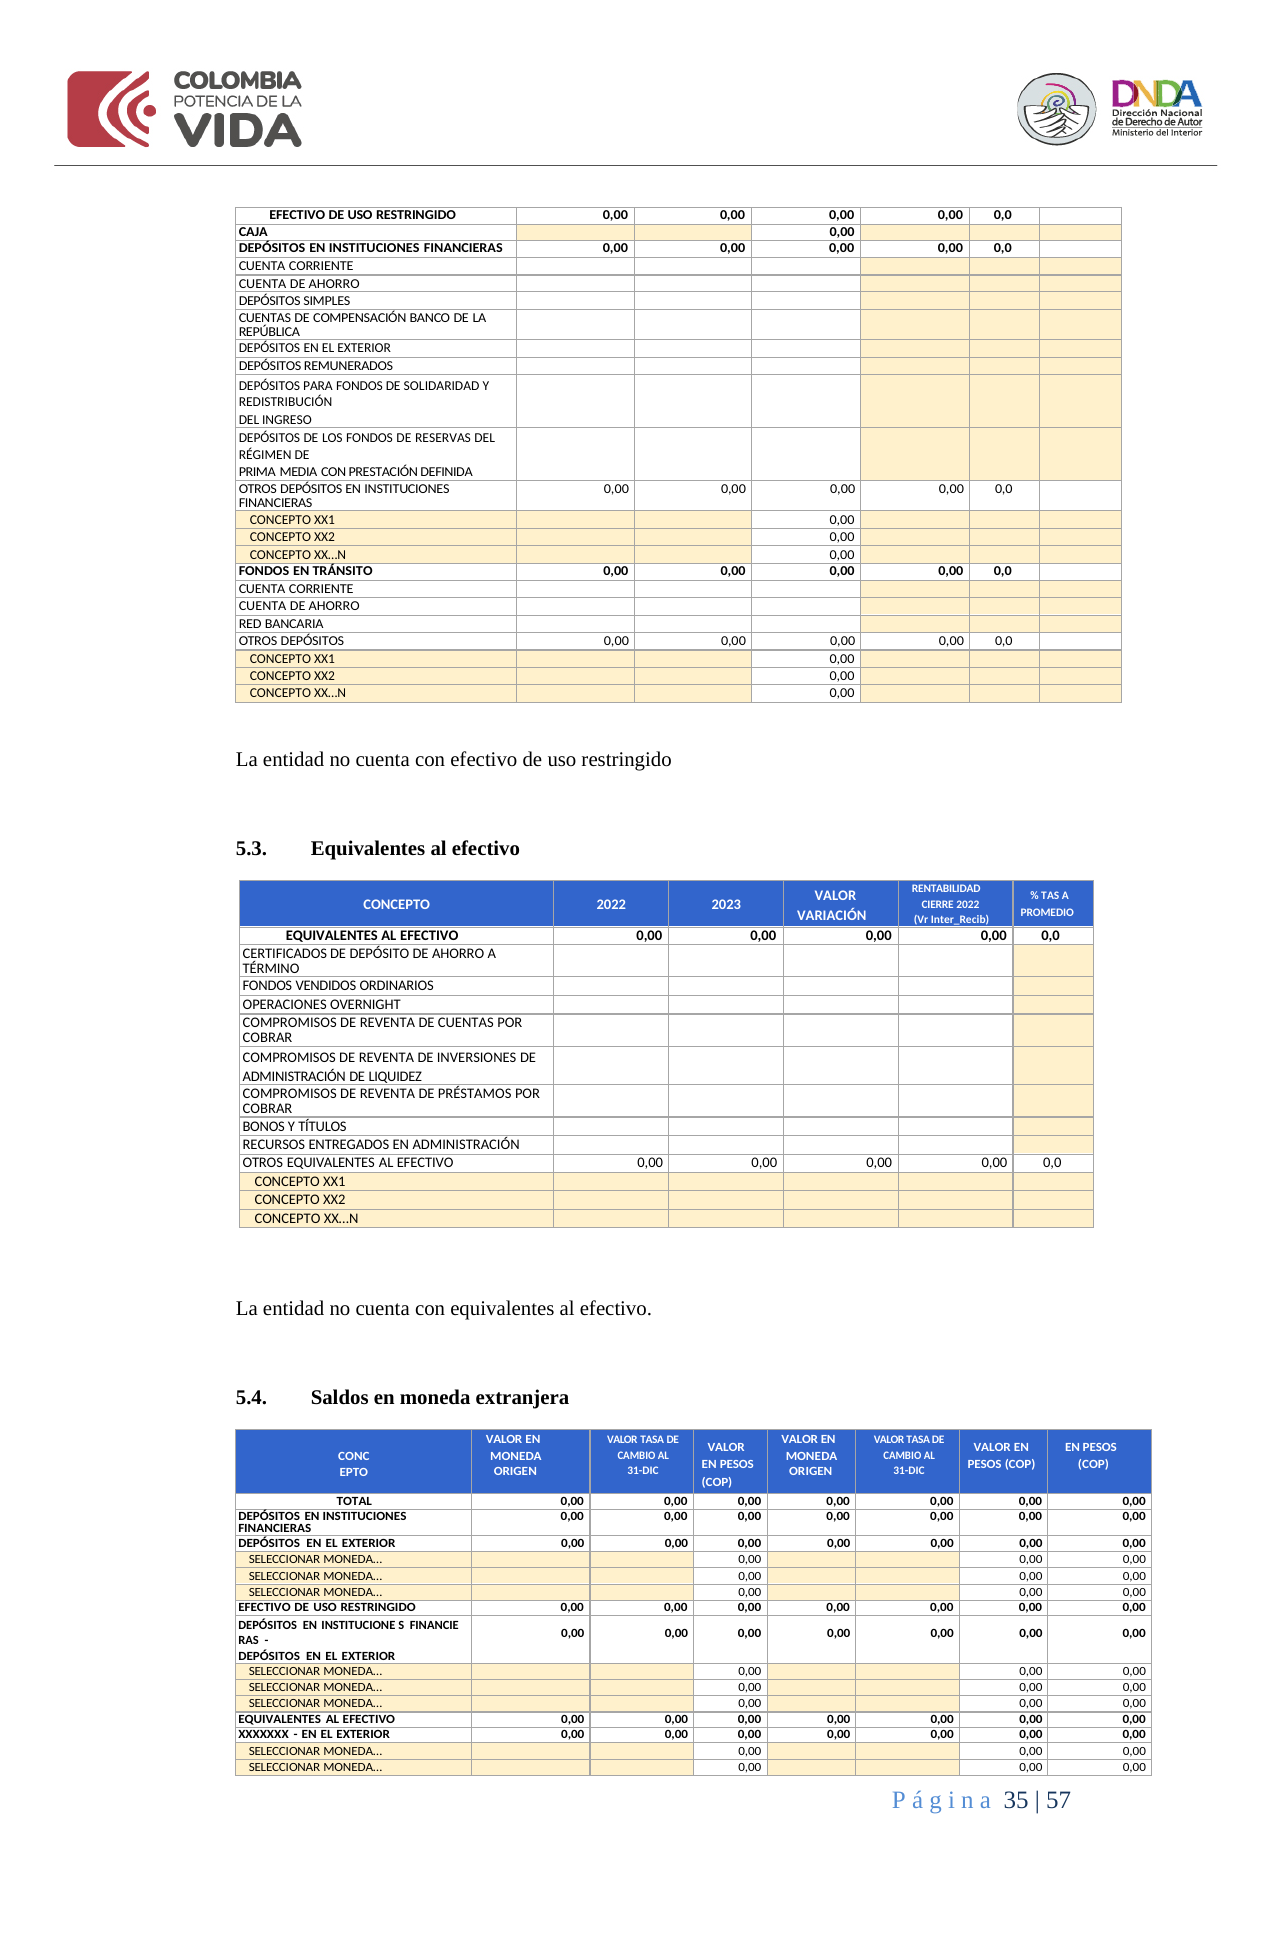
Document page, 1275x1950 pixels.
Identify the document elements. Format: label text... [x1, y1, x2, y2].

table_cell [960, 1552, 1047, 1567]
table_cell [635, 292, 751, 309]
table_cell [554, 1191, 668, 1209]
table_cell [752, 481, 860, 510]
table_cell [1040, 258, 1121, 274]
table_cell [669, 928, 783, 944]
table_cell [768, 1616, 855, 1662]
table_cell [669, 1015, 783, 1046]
text La entidad no cuenta con efectivo de uso restringido [236, 747, 1098, 771]
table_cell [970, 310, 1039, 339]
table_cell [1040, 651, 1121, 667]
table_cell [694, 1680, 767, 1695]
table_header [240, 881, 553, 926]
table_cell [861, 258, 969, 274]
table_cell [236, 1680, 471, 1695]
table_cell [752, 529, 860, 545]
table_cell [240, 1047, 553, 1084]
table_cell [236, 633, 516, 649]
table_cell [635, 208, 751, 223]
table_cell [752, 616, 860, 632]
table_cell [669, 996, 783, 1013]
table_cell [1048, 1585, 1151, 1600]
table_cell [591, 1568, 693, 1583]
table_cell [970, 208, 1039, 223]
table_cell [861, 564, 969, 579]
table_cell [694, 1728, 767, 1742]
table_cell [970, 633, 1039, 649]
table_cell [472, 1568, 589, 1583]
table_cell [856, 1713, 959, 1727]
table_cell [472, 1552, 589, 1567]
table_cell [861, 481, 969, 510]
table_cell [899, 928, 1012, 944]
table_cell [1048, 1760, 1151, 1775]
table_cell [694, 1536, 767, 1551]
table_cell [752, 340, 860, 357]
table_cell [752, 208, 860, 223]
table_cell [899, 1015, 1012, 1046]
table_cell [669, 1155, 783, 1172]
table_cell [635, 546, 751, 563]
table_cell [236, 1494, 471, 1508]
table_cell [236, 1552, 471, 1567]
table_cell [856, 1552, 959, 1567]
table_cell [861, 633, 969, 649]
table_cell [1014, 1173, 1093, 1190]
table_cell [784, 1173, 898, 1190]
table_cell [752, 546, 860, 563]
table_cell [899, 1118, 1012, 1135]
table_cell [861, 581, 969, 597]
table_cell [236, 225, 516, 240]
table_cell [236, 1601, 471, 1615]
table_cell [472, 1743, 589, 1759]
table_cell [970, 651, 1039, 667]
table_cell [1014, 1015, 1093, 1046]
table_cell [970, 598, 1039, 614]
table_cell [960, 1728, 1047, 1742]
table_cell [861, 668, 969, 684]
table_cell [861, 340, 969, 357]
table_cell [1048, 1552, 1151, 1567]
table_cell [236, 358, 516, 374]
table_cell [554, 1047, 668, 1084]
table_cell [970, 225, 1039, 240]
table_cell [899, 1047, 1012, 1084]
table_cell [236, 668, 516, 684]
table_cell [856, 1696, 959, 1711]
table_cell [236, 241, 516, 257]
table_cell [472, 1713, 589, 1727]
text 5.3. Equivalentes al efectivo [236, 836, 1098, 860]
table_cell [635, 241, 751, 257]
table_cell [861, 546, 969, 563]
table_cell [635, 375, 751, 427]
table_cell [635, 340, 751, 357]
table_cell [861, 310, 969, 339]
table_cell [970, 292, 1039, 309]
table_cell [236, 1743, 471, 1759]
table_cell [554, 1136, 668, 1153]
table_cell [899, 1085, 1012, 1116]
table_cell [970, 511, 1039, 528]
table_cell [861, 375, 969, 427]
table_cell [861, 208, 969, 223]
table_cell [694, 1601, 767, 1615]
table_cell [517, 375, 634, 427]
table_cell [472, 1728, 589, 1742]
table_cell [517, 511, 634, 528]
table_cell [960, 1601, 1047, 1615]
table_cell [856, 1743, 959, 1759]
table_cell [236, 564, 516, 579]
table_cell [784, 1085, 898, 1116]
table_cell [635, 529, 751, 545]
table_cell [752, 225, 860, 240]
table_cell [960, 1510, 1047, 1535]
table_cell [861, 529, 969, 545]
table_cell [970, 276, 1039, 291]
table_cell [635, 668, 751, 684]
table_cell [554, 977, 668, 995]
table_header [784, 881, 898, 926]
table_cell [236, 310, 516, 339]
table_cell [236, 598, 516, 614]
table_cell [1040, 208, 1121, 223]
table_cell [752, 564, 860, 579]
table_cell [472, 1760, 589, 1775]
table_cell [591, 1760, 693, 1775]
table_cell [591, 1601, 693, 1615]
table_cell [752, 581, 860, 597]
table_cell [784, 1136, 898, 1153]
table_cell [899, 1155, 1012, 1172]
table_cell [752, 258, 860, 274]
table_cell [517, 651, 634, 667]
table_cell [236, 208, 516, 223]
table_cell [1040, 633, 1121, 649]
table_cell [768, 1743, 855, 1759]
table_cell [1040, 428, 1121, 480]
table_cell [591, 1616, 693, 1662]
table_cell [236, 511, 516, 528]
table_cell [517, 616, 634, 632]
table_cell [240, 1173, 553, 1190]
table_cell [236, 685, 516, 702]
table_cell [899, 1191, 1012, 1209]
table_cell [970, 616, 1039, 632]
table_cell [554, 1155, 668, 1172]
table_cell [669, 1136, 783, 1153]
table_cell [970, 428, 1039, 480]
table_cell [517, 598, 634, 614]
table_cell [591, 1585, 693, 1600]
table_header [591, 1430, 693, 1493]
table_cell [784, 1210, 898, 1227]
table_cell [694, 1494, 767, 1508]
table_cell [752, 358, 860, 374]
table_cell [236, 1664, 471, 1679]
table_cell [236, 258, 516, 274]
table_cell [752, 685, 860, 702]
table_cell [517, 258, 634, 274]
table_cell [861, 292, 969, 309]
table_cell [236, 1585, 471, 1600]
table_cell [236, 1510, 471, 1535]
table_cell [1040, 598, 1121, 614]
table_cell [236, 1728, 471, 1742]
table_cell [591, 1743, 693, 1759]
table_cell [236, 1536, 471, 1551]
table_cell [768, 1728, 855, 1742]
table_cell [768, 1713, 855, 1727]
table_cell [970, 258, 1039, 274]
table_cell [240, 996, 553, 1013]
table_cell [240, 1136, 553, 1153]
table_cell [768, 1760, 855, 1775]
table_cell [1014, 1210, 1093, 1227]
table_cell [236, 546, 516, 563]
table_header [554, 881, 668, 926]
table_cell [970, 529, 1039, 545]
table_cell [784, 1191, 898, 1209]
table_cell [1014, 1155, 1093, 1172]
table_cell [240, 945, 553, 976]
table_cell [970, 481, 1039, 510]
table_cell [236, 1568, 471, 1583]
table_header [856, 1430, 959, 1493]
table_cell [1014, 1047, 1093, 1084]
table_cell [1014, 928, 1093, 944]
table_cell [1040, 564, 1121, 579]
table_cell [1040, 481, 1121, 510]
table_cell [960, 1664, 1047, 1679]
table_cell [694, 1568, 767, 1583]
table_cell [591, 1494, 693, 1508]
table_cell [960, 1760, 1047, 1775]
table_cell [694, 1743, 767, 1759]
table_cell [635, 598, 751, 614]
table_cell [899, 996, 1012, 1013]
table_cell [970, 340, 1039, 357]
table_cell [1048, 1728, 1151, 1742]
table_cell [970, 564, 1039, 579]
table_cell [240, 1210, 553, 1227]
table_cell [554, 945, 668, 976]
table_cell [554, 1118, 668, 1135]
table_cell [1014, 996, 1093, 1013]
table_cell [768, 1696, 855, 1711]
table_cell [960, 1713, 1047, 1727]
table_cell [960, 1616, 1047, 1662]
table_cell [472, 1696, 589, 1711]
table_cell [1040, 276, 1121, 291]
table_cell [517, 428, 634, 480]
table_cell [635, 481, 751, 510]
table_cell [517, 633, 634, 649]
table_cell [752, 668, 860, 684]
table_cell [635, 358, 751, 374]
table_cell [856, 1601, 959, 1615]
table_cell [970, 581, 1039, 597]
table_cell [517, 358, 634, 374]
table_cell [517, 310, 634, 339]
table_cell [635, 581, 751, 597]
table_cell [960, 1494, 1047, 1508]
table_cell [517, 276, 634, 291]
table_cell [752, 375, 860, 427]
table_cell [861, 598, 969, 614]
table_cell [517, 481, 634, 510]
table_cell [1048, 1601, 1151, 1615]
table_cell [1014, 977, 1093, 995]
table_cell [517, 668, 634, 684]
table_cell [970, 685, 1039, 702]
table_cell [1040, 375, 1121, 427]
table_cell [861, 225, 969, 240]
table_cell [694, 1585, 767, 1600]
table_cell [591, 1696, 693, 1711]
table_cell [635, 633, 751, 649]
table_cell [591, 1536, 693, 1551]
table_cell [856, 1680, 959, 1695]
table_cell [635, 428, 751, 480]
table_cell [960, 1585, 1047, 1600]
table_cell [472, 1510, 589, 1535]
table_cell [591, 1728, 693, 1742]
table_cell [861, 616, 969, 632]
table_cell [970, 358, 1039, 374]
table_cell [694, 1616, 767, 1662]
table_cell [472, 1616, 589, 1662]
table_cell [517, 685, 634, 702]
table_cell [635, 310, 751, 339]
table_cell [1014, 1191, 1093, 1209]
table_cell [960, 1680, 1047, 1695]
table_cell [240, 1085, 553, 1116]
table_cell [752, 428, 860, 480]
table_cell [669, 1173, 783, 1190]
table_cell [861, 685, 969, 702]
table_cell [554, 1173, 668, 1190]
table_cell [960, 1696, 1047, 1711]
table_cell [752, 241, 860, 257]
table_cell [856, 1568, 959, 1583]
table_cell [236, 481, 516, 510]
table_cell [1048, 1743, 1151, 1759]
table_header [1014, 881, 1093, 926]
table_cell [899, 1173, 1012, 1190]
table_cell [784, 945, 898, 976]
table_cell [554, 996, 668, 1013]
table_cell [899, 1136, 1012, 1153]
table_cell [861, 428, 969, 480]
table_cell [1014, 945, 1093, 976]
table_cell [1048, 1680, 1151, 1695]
text La entidad no cuenta con equivalentes al efectivo. [236, 1296, 1098, 1320]
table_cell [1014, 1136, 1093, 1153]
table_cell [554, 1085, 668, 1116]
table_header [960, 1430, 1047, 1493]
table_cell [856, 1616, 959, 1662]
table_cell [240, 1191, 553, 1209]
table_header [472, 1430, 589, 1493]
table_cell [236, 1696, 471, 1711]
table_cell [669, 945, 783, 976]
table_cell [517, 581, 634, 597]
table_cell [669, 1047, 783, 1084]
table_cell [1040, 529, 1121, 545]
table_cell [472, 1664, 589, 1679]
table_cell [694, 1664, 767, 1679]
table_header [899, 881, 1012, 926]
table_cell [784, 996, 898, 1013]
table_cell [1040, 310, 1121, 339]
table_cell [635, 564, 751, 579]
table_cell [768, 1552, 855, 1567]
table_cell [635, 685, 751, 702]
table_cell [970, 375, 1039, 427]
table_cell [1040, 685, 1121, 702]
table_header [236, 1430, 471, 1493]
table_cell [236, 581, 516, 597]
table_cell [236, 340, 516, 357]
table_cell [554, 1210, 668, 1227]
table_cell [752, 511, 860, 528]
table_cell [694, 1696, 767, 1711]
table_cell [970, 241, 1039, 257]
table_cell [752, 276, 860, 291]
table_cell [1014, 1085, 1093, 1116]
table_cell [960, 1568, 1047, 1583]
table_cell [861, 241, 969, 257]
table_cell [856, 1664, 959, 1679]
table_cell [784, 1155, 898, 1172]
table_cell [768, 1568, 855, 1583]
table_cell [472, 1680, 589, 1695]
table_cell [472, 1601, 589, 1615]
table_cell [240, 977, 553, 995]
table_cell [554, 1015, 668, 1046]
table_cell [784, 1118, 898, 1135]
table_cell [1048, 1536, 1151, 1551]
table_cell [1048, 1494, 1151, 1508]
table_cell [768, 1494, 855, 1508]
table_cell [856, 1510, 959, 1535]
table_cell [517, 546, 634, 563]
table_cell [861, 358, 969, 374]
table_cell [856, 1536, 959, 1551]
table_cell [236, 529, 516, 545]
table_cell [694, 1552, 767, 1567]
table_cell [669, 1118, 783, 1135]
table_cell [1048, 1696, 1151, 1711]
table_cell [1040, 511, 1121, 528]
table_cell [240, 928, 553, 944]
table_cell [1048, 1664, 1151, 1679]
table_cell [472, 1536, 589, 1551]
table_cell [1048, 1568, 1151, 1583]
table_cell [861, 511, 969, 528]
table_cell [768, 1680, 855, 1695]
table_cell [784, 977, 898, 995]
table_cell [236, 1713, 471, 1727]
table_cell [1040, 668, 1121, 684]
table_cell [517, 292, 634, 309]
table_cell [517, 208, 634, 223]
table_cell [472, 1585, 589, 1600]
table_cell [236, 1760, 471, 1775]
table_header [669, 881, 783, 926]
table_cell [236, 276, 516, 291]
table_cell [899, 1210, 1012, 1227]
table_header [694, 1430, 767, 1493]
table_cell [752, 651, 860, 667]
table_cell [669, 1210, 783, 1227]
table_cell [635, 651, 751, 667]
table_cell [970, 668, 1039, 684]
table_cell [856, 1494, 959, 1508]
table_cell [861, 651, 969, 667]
picture [1, 31, 1272, 186]
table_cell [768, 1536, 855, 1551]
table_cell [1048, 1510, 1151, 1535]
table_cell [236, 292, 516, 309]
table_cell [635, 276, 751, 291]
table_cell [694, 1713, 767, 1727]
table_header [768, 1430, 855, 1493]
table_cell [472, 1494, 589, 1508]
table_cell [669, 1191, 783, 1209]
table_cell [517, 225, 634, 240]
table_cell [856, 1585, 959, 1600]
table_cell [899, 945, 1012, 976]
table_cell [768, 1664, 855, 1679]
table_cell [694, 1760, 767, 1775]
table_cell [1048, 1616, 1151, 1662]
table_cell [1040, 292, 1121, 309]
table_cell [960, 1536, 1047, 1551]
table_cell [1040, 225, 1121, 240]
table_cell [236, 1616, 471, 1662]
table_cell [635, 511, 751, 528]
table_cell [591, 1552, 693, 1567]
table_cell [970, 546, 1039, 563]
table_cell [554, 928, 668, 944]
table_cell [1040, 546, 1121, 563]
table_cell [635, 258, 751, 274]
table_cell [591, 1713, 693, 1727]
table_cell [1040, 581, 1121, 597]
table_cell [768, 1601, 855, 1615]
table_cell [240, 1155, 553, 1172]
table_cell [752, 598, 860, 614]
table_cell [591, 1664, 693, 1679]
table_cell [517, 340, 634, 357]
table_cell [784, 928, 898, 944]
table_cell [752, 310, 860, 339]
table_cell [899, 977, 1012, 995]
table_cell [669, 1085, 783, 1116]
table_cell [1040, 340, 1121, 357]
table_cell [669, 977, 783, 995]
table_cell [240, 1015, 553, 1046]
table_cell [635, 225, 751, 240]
text 5.4. Saldos en moneda extranjera [236, 1385, 1098, 1409]
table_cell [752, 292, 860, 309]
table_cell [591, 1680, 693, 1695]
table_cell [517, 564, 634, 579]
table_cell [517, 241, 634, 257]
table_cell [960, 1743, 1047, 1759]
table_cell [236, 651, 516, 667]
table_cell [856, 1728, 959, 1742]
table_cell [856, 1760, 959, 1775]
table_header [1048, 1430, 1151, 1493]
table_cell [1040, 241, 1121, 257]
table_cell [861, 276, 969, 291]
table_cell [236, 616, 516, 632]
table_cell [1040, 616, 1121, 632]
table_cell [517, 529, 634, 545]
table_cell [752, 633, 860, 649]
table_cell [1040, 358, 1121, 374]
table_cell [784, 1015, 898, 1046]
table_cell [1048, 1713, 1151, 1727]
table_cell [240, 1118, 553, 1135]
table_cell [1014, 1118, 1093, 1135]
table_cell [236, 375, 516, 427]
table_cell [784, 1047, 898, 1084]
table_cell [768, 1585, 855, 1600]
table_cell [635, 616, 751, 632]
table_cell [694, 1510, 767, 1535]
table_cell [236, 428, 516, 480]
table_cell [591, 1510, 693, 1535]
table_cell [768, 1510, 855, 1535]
